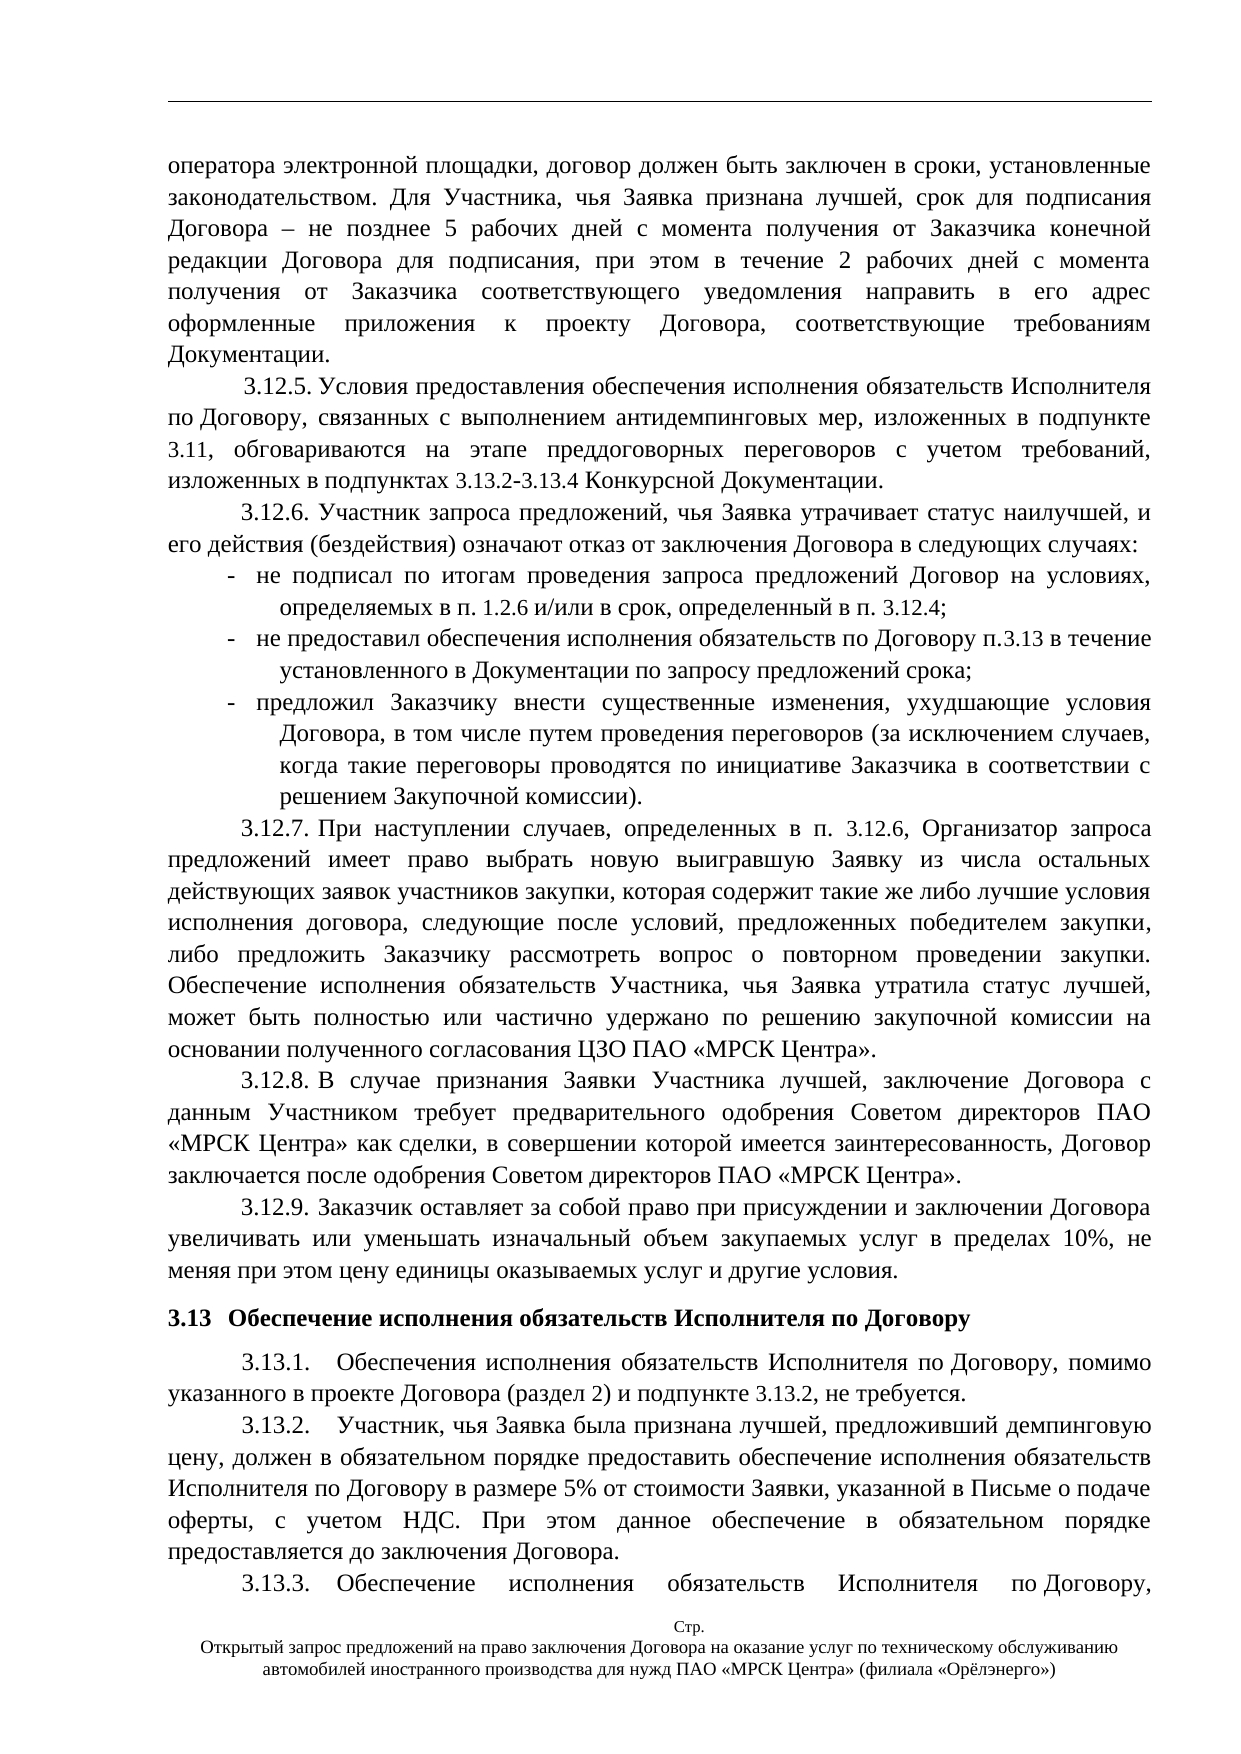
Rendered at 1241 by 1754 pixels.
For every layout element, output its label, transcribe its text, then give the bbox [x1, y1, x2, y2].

subtitle Обеспечение исполнения обязательств Исполнителя по Договору [168, 1303, 1152, 1332]
list не предоставил обеспечения исполнения обязательств по Договору п.3.13 в течение установленного в Документации по запросу предложений срока; [227, 623, 1152, 684]
list При наступлении случаев, определенных в п. 3.12.6, Организатор запроса предложений имеет право выбрать новую выигравшую Заявку из числа остальных действующих заявок участников закупки, которая содержит такие же либо лучшие условия исполнения договора, следующие после условий, предложенных победителем закупки, либо предложить Заказчику рассмотреть вопрос о повторном проведении закупки. Обеспечение исполнения обязательств Участника, чья Заявка утратила статус лучшей, может быть полностью или частично удержано по решению закупочной комиссии на основании полученного согласования ЦЗО ПАО «МРСК Центра». [168, 813, 1152, 1062]
list В случае признания Заявки Участника лучшей, заключение Договора с данным Участником требует предварительного одобрения Советом директоров ПАО «МРСК Центра» как сделки, в совершении которой имеется заинтересованность, Договор заключается после одобрения Советом директоров ПАО «МРСК Центра». [168, 1065, 1152, 1189]
list Обеспечения исполнения обязательств Исполнителя по Договору, помимо указанного в проекте Договора (раздел 2) и подпункте 3.13.2, не требуется. [168, 1347, 1152, 1407]
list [168, 1568, 1152, 1597]
list не подписал по итогам проведения запроса предложений Договор на условиях, определяемых в п. 1.2.6 и/или в срок, определенный в п. 3.12.4; [227, 560, 1152, 621]
list Условия предоставления обеспечения исполнения обязательств Исполнителя по Договору, связанных с выполнением антидемпинговых мер, изложенных в подпункте 3.11, обговариваются на этапе преддоговорных переговоров с учетом требований, изложенных в подпунктах 3.13.2-3.13.4 Конкурсной Документации. [168, 371, 1152, 494]
list Участник, чья Заявка была признана лучшей, предложивший демпинговую цену, должен в обязательном порядке предоставить обеспечение исполнения обязательств Исполнителя по Договору в размере 5% от стоимости Заявки, указанной в Письме о подаче оферты, с учетом НДС. При этом данное обеспечение в обязательном порядке предоставляется до заключения Договора. [168, 1410, 1152, 1565]
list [168, 150, 1152, 368]
list Заказчик оставляет за собой право при присуждении и заключении Договора увеличивать или уменьшать изначальный объем закупаемых услуг в пределах 10%, не меняя при этом цену единицы оказываемых услуг и другие условия. [168, 1192, 1152, 1283]
list Участник запроса предложений, чья Заявка утрачивает статус наилучшей, и его действия (бездействия) означают отказ от заключения Договора в следующих случаях: [168, 497, 1152, 557]
list предложил Заказчику внести существенные изменения, ухудшающие условия Договора, в том числе путем проведения переговоров (за исключением случаев, когда такие переговоры проводятся по инициативе Заказчика в соответствии с решением Закупочной комиссии). [227, 687, 1152, 810]
